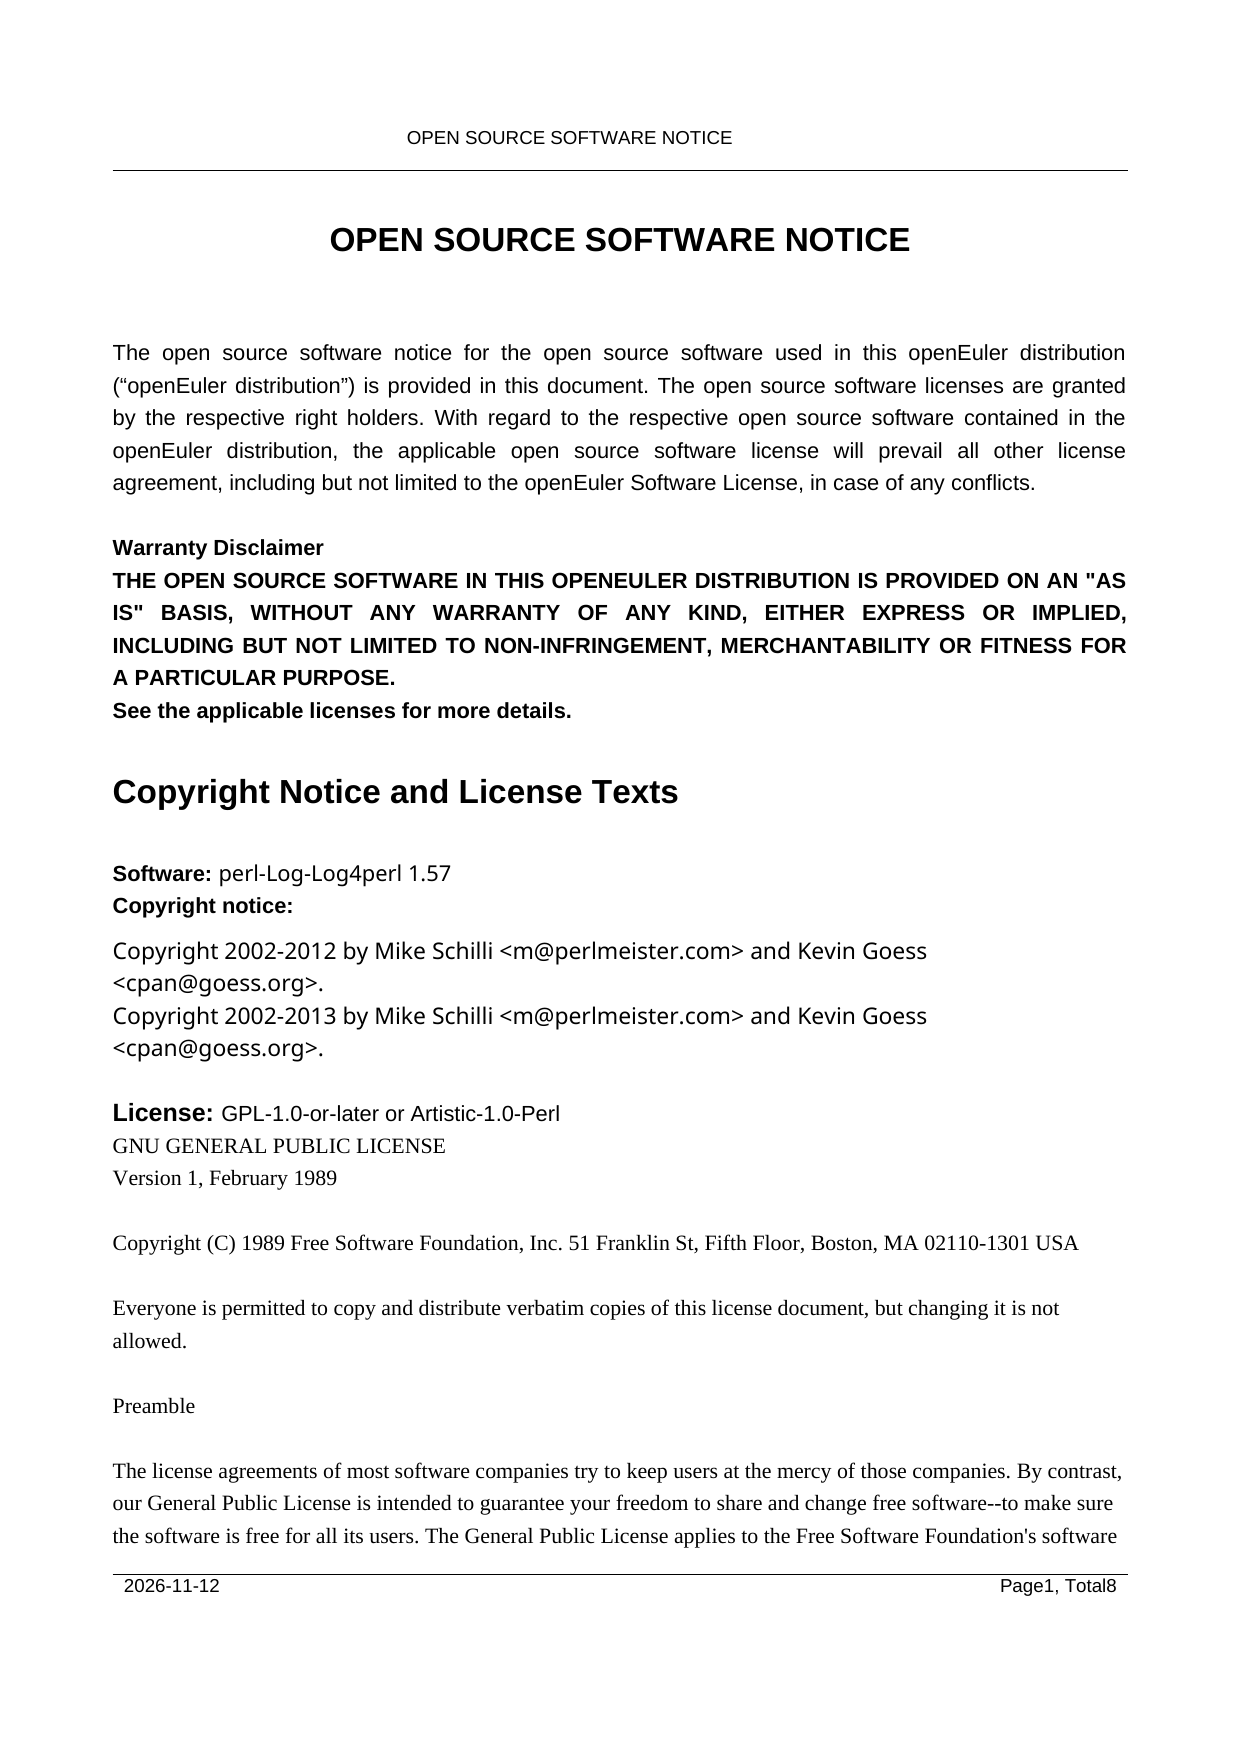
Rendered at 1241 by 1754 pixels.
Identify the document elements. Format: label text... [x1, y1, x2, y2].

title Software: perl-Log-Log4perl 1.57 [112, 856, 1128, 889]
text The open source software notice for the open source software used in this openEuler distribution (“openEuler distribution”) is provided in this document. The open source software licenses are granted by the respective right holders. With regard to the respective open source software contained in the openEuler distribution, the applicable open source software license will prevail all other license agreement, including but not limited to the openEuler Software License, in case of any conflicts. [112, 336, 1128, 499]
text Warranty Disclaimer [112, 531, 1128, 564]
text THE OPEN SOURCE SOFTWARE IN THIS OPENEULER DISTRIBUTION IS PROVIDED ON AN "AS IS" BASIS, WITHOUT ANY WARRANTY OF ANY KIND, EITHER EXPRESS OR IMPLIED, INCLUDING BUT NOT LIMITED TO NON-INFRINGEMENT, MERCHANTABILITY OR FITNESS FOR A PARTICULAR PURPOSE. See the applicable licenses for more details. [112, 564, 1128, 726]
text Copyright Notice and License Texts [112, 759, 1128, 824]
text Copyright 2002-2012 by Mike Schilli <m@perlmeister.com> and Kevin Goess <cpan@goess.org>. Copyright 2002-2013 by Mike Schilli <m@perlmeister.com> and Kevin Goess <cpan@goess.org>. [112, 934, 1128, 1096]
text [112, 1129, 1128, 1551]
text License: GPL-1.0-or-later or Artistic-1.0-Perl [112, 1096, 1128, 1129]
text OPEN SOURCE SOFTWARE NOTICE [112, 206, 1128, 271]
text Copyright notice: [112, 889, 1128, 921]
